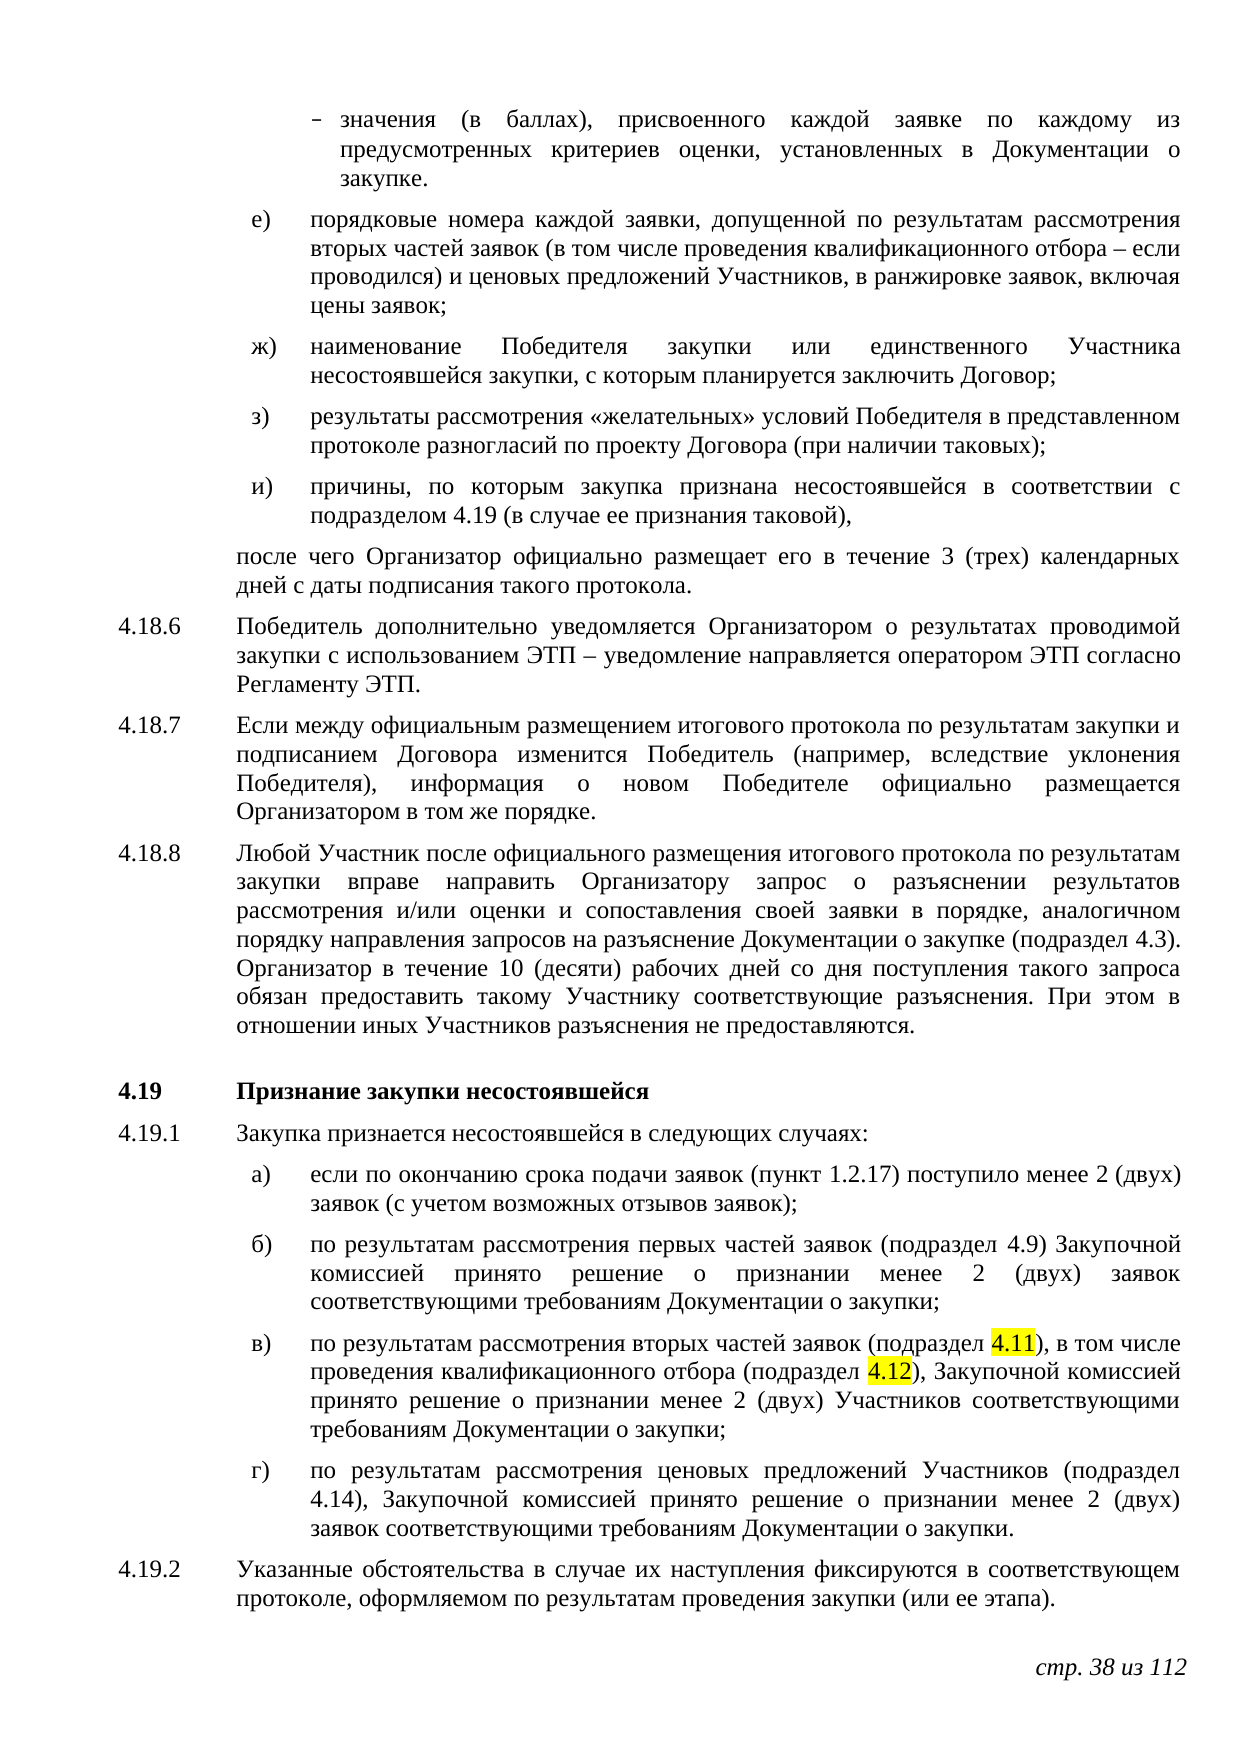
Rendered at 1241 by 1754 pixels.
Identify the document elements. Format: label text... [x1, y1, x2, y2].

text по результатам рассмотрения вторых частей заявок (подраздел 4.11), в том числе проведения квалификационного отбора (подраздел 4.12), Закупочной комиссией принято решение о признании менее 2 (двух) Участников соответствующими требованиям Документации о закупки; [251, 1328, 1181, 1443]
text если по окончанию срока подачи заявок (пункт 1.2.17) поступило менее 2 (двух) заявок (с учетом возможных отзывов заявок); [251, 1159, 1181, 1216]
text Закупка признается несостоявшейся в следующих случаях: [118, 1118, 1181, 1146]
text причины, по которым закупка признана несостоявшейся в соответствии с подразделом 4.19 (в случае ее признания таковой), [251, 471, 1181, 529]
text по результатам рассмотрения первых частей заявок (подраздел 4.9) Закупочной комиссией принято решение о признании менее 2 (двух) заявок соответствующими требованиям Документации о закупки; [251, 1229, 1181, 1315]
text Если между официальным размещением итогового протокола по результатам закупки и подписанием Договора изменится Победитель (например, вследствие уклонения Победителя), информация о новом Победителе официально размещается Организатором в том же порядке. [118, 710, 1181, 825]
text результаты рассмотрения «желательных» условий Победителя в представленном протоколе разногласий по проекту Договора (при наличии таковых); [251, 401, 1181, 459]
subtitle Признание закупки несостоявшейся [118, 1076, 1181, 1105]
text Победитель дополнительно уведомляется Организатором о результатах проводимой закупки с использованием ЭТП – уведомление направляется оператором ЭТП согласно Регламенту ЭТП. [118, 611, 1181, 698]
list после чего Организатор официально размещает его в течение 3 (трех) календарных дней с даты подписания такого протокола. [236, 541, 1181, 599]
text наименование Победителя закупки или единственного Участника несостоявшейся закупки, с которым планируется заключить Договор; [251, 331, 1181, 389]
text порядковые номера каждой заявки, допущенной по результатам рассмотрения вторых частей заявок (в том числе проведения квалификационного отбора – если проводился) и ценовых предложений Участников, в ранжировке заявок, включая цены заявок; [251, 204, 1181, 319]
text Указанные обстоятельства в случае их наступления фиксируются в соответствующем протоколе, оформляемом по результатам проведения закупки (или ее этапа). [118, 1554, 1181, 1611]
list значения (в баллах), присвоенного каждой заявке по каждому из предусмотренных критериев оценки, установленных в Документации о закупке. [310, 103, 1181, 191]
text по результатам рассмотрения ценовых предложений Участников (подраздел 4.14), Закупочной комиссией принято решение о признании менее 2 (двух) заявок соответствующими требованиям Документации о закупки. [251, 1455, 1181, 1541]
text Любой Участник после официального размещения итогового протокола по результатам закупки вправе направить Организатору запрос о разъяснении результатов рассмотрения и/или оценки и сопоставления своей заявки в порядке, аналогичном порядку направления запросов на разъяснение Документации о закупке (подраздел 4.3). Организатор в течение 10 (десяти) рабочих дней со дня поступления такого запроса обязан предоставить такому Участнику соответствующие разъяснения. При этом в отношении иных Участников разъяснения не предоставляются. [118, 838, 1181, 1039]
